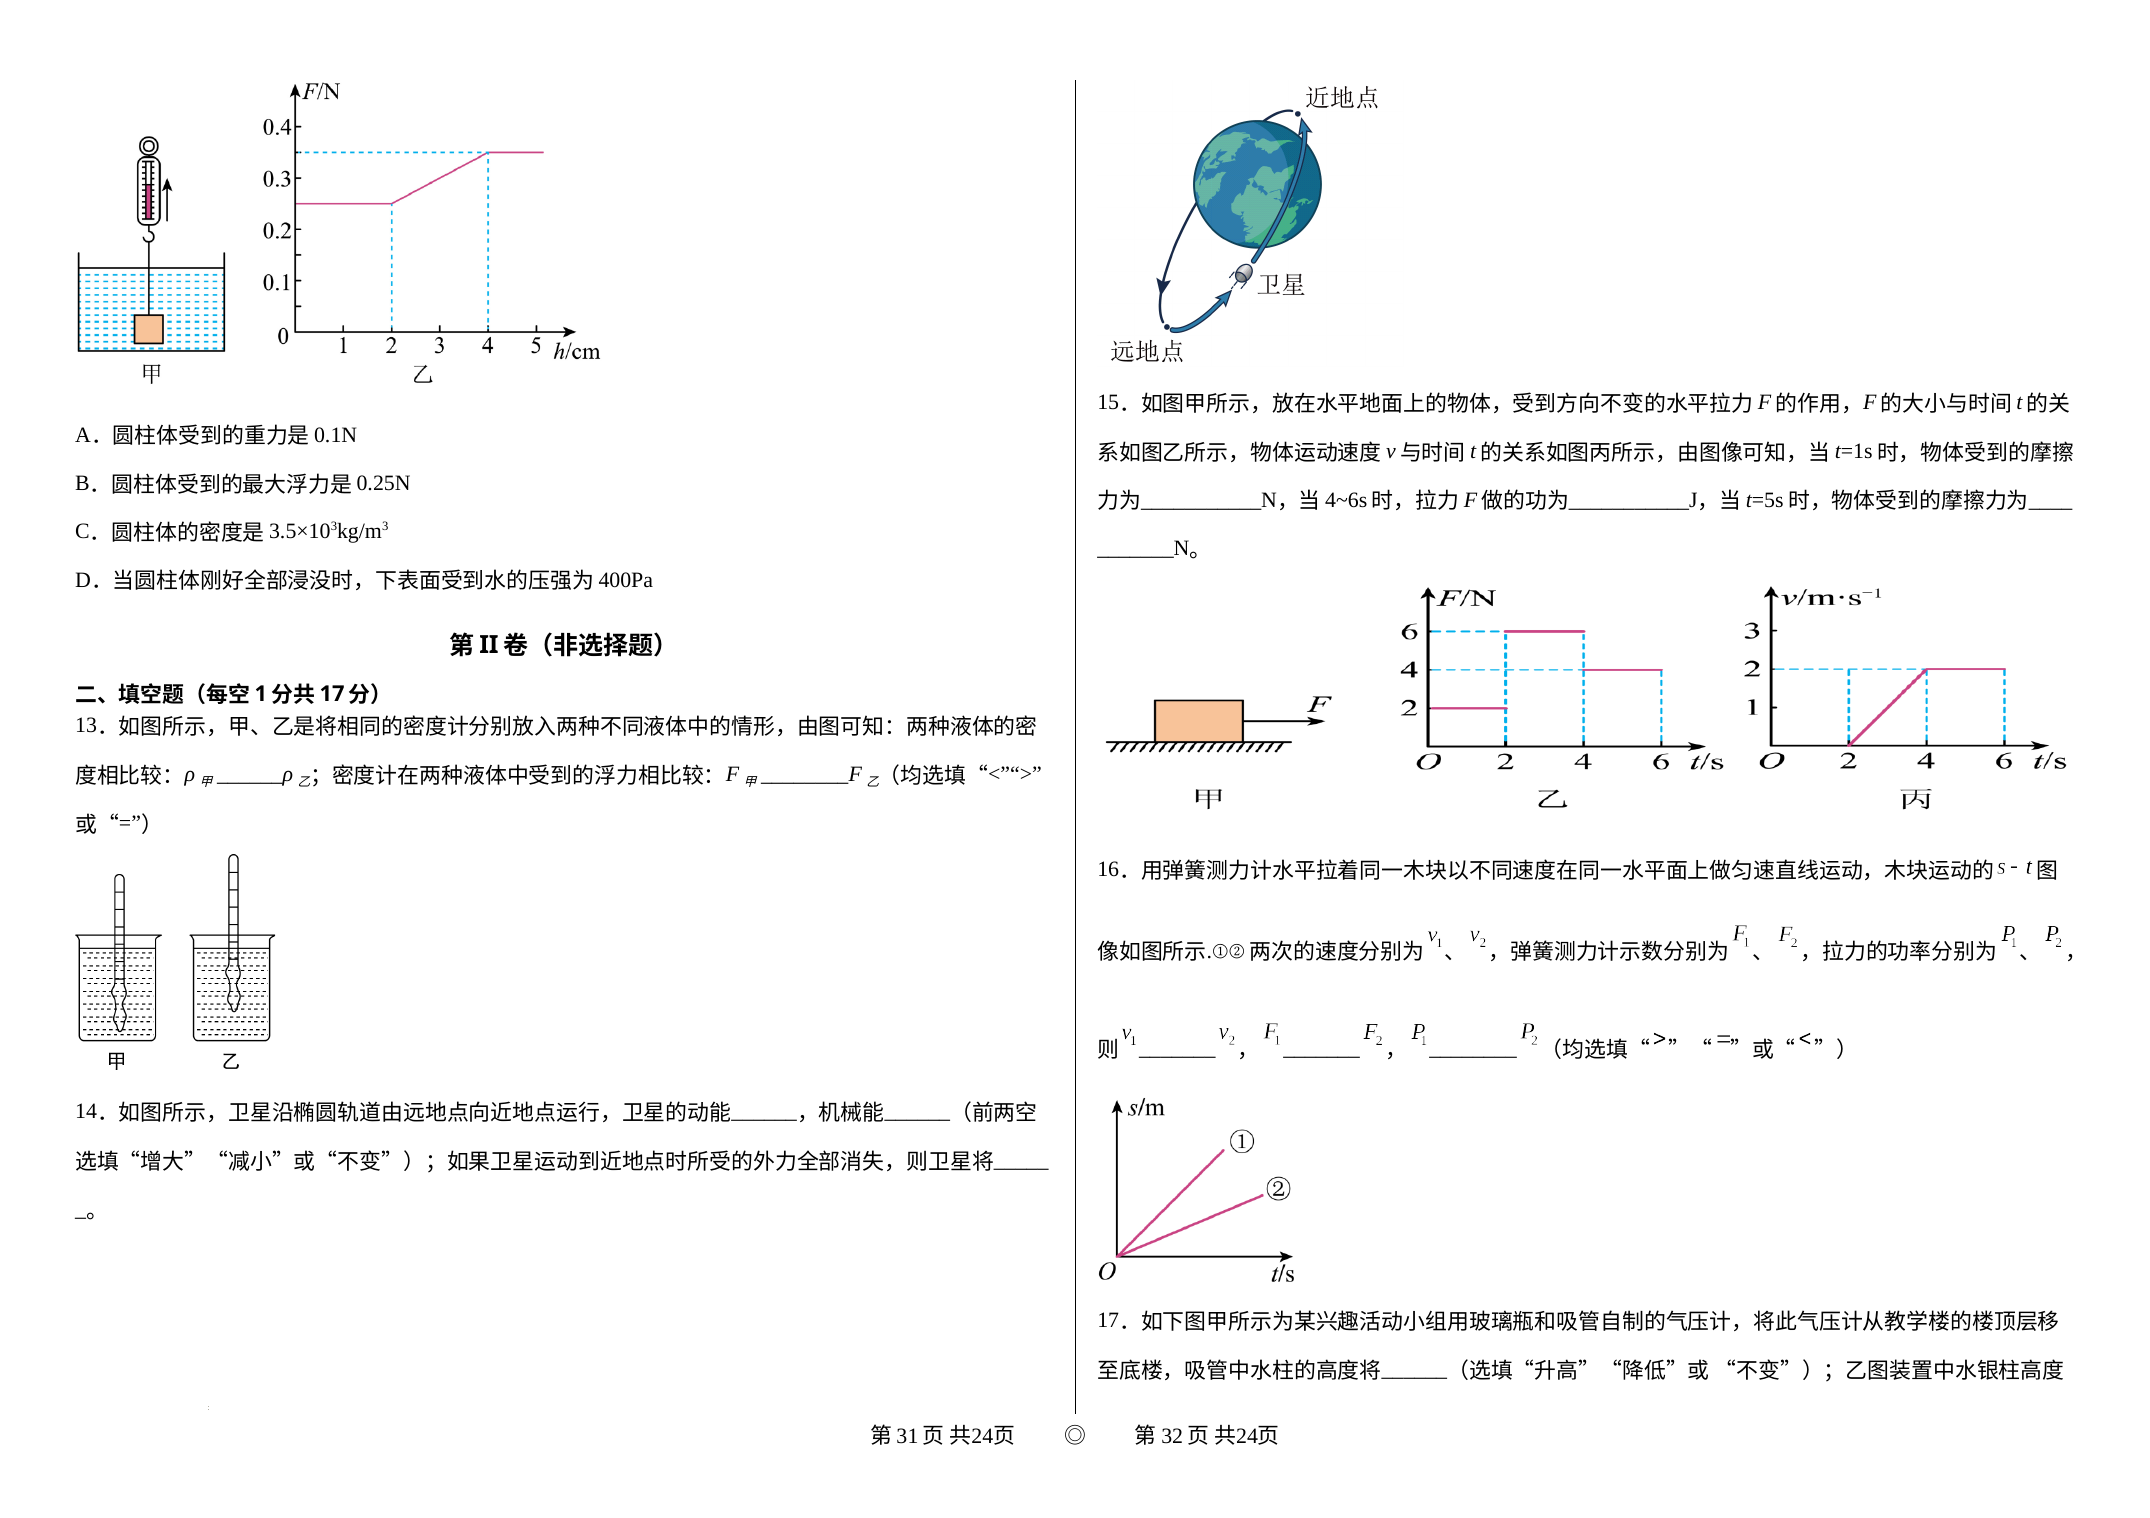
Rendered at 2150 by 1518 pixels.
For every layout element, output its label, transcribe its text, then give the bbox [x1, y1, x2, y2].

text D．当圆柱体刚好全部浸没时，下表面受到水的压强为400Pa [75, 563, 1053, 596]
text 二、填空题（每空1分共17分） [75, 676, 1053, 709]
picture [75, 80, 602, 386]
picture [75, 854, 275, 1071]
text 16．用弹簧测力计水平拉着同一木块以不同速度在同一水平面上做匀速直线运动，木块运动的图像如图所示.①②两次的速度分别为、，弹簧测力计示数分别为、，拉力的功率分别为、，则_______，_______，________（均选填“”“”或“”） [1097, 853, 2074, 1080]
text C．圆柱体的密度是3.5×103kg/m3 [75, 515, 1053, 547]
text 15．如图甲所示，放在水平地面上的物体，受到方向不变的水平拉力F的作用，F的大小与时间t的关系如图乙所示，物体运动速度v与时间t的关系如图丙所示，由图像可知，当t=1s时，物体受到的摩擦力为___________N，当4~6s时，拉力F做的功为___________J，当t=5s时，物体受到的摩擦力为___________N。 [1097, 386, 2074, 564]
text 第II卷（非选择题） [75, 611, 1053, 676]
picture [1097, 80, 1404, 367]
text A．圆柱体受到的重力是0.1N [75, 418, 1053, 451]
text B．圆柱体受到的最大浮力是0.25N [75, 466, 1053, 499]
text 14．如图所示，卫星沿椭圆轨道由远地点向近地点运行，卫星的动能______，机械能______（前两空选填“增大”“减小”或“不变”）；如果卫星运动到近地点时所受的外力全部消失，则卫星将______。 [75, 1095, 1053, 1225]
picture [1097, 580, 2074, 815]
picture [1097, 1096, 1296, 1284]
text 13．如图所示，甲、乙是将相同的密度计分别放入两种不同液体中的情形，由图可知：两种液体的密度相比较：ρ甲 ______ρ乙；密度计在两种液体中受到的浮力相比较：F甲 ________F乙（均选填“<”“>”或“=”） [75, 709, 1053, 839]
